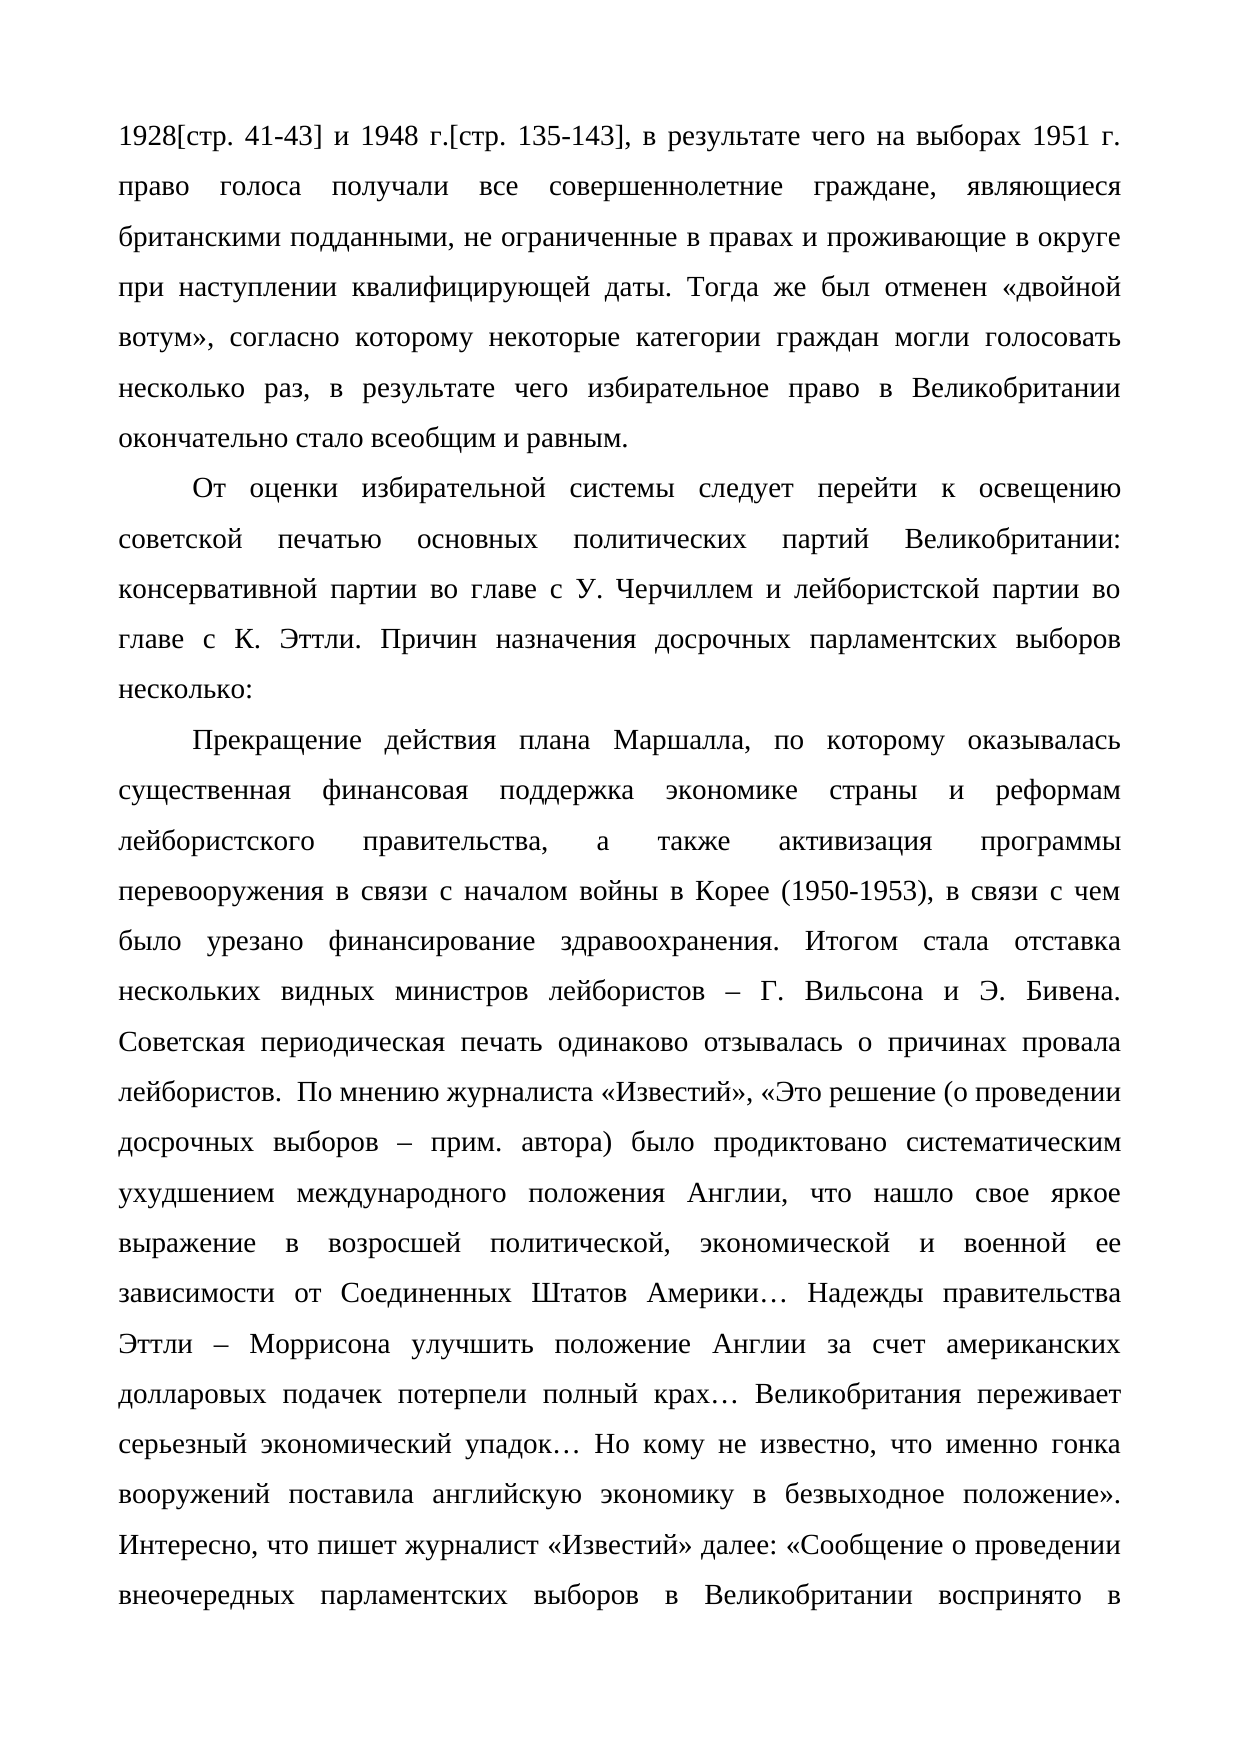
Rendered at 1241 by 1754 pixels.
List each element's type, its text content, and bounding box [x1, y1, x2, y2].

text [118, 118, 1122, 454]
text От оценки избирательной системы следует перейти к освещению советской печатью основных политических партий Великобритании: консервативной партии во главе с У. Черчиллем и лейбористской партии во главе с К. Эттли. Причин назначения досрочных парламентских выборов несколько: [118, 470, 1122, 705]
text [118, 722, 1122, 1611]
